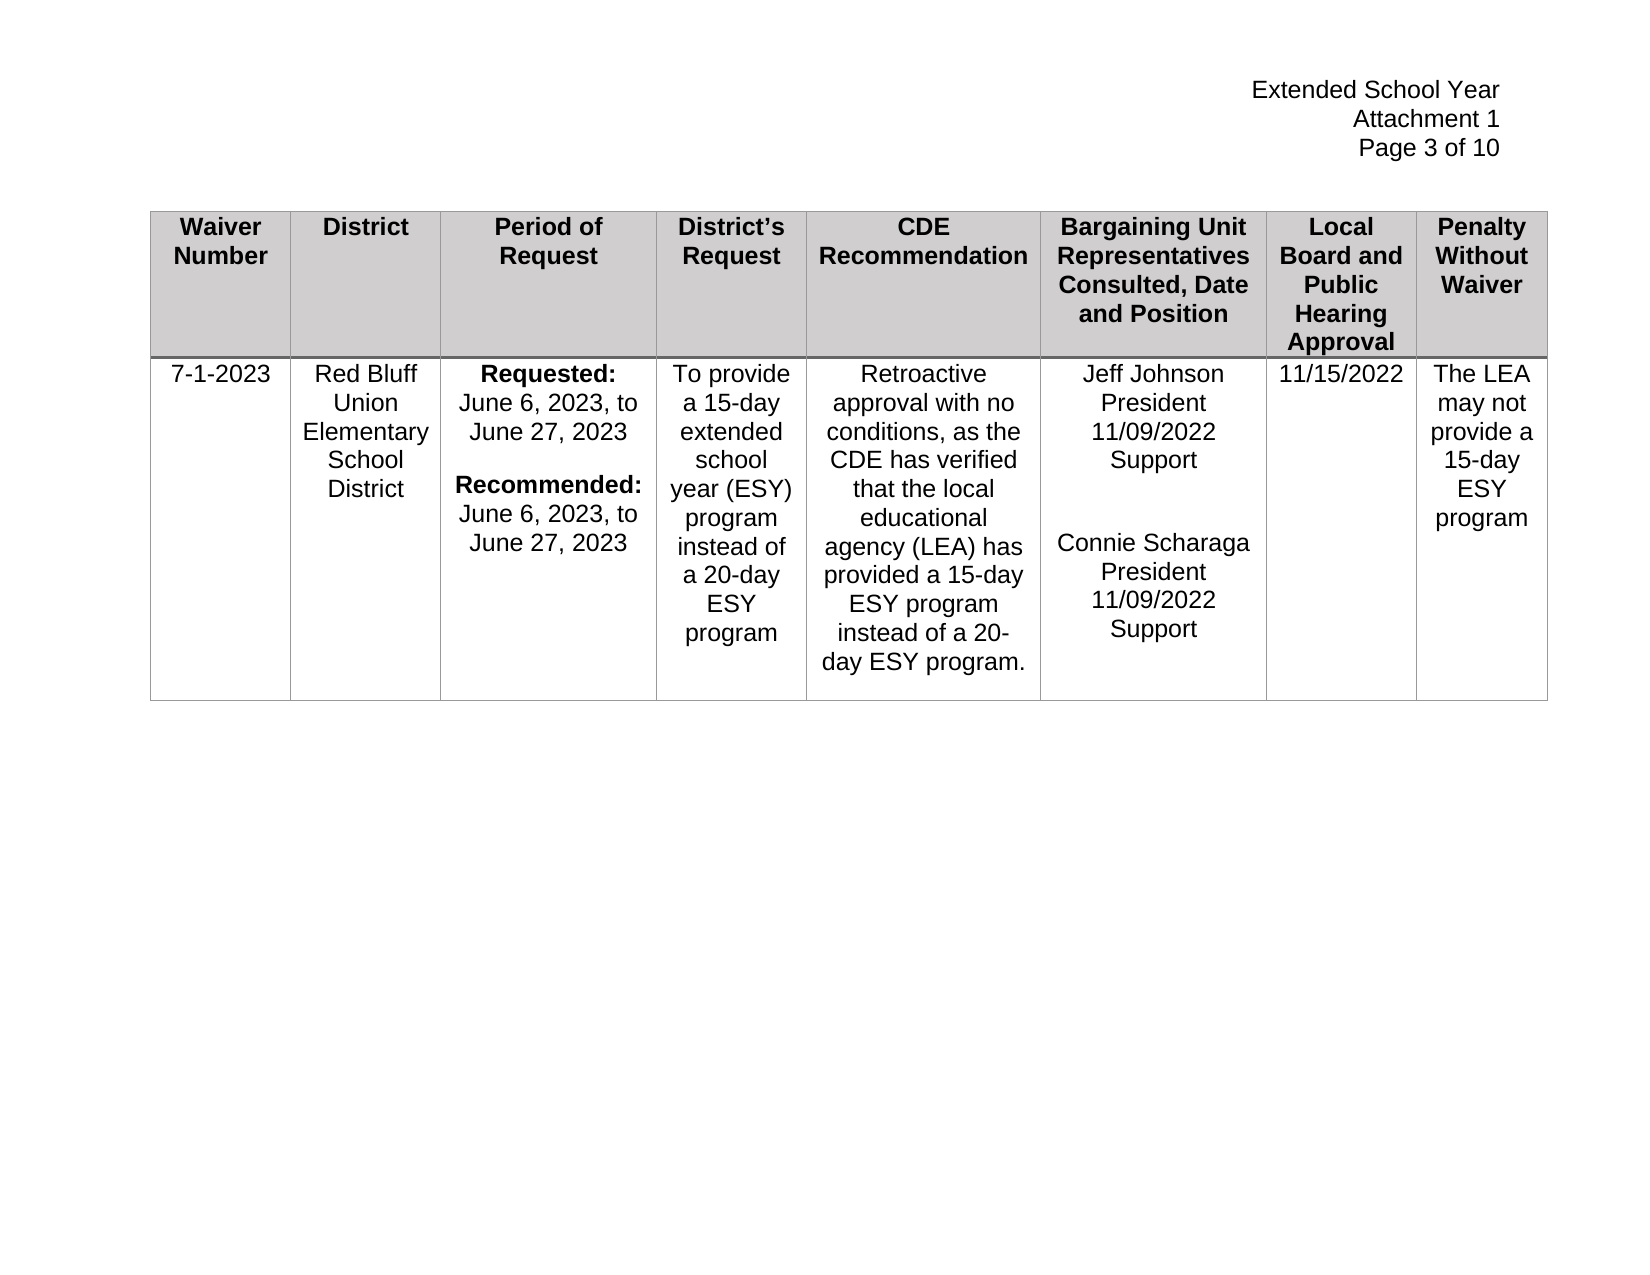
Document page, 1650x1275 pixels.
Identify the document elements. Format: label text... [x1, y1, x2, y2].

table_cell 7-1-2023 [151, 359, 290, 700]
table_cell 11/15/2022 [1267, 359, 1416, 700]
table_header Waiver Number [151, 212, 290, 356]
table_cell Requested: June 6, 2023, to June 27, 2023 Recommended: June 6, 2023, to June 27, 2023 [441, 359, 656, 700]
table_header Period of Request [441, 212, 656, 356]
table_header Local Board and Public Hearing Approval [1267, 212, 1416, 356]
table_header District’s Request [657, 212, 806, 356]
table_cell Jeff Johnson President 11/09/2022 Support Connie Scharaga President 11/09/2022 Support [1041, 359, 1266, 700]
table_cell Retroactive approval with no conditions, as the CDE has verified that the local educational agency (LEA) has provided a 15-day ESY program instead of a 20-day ESY program. [807, 359, 1040, 700]
table_cell The LEA may not provide a 15-day ESY program [1417, 359, 1547, 700]
table_header Penalty Without Waiver [1417, 212, 1547, 356]
table_header CDE Recommendation [807, 212, 1040, 356]
table_header District [291, 212, 440, 356]
table_header Bargaining Unit Representatives Consulted, Date and Position [1041, 212, 1266, 356]
table_cell To provide a 15-day extended school year (ESY) program instead of a 20-day ESY program [657, 359, 806, 700]
table_cell Red Bluff Union Elementary School District [291, 359, 440, 700]
